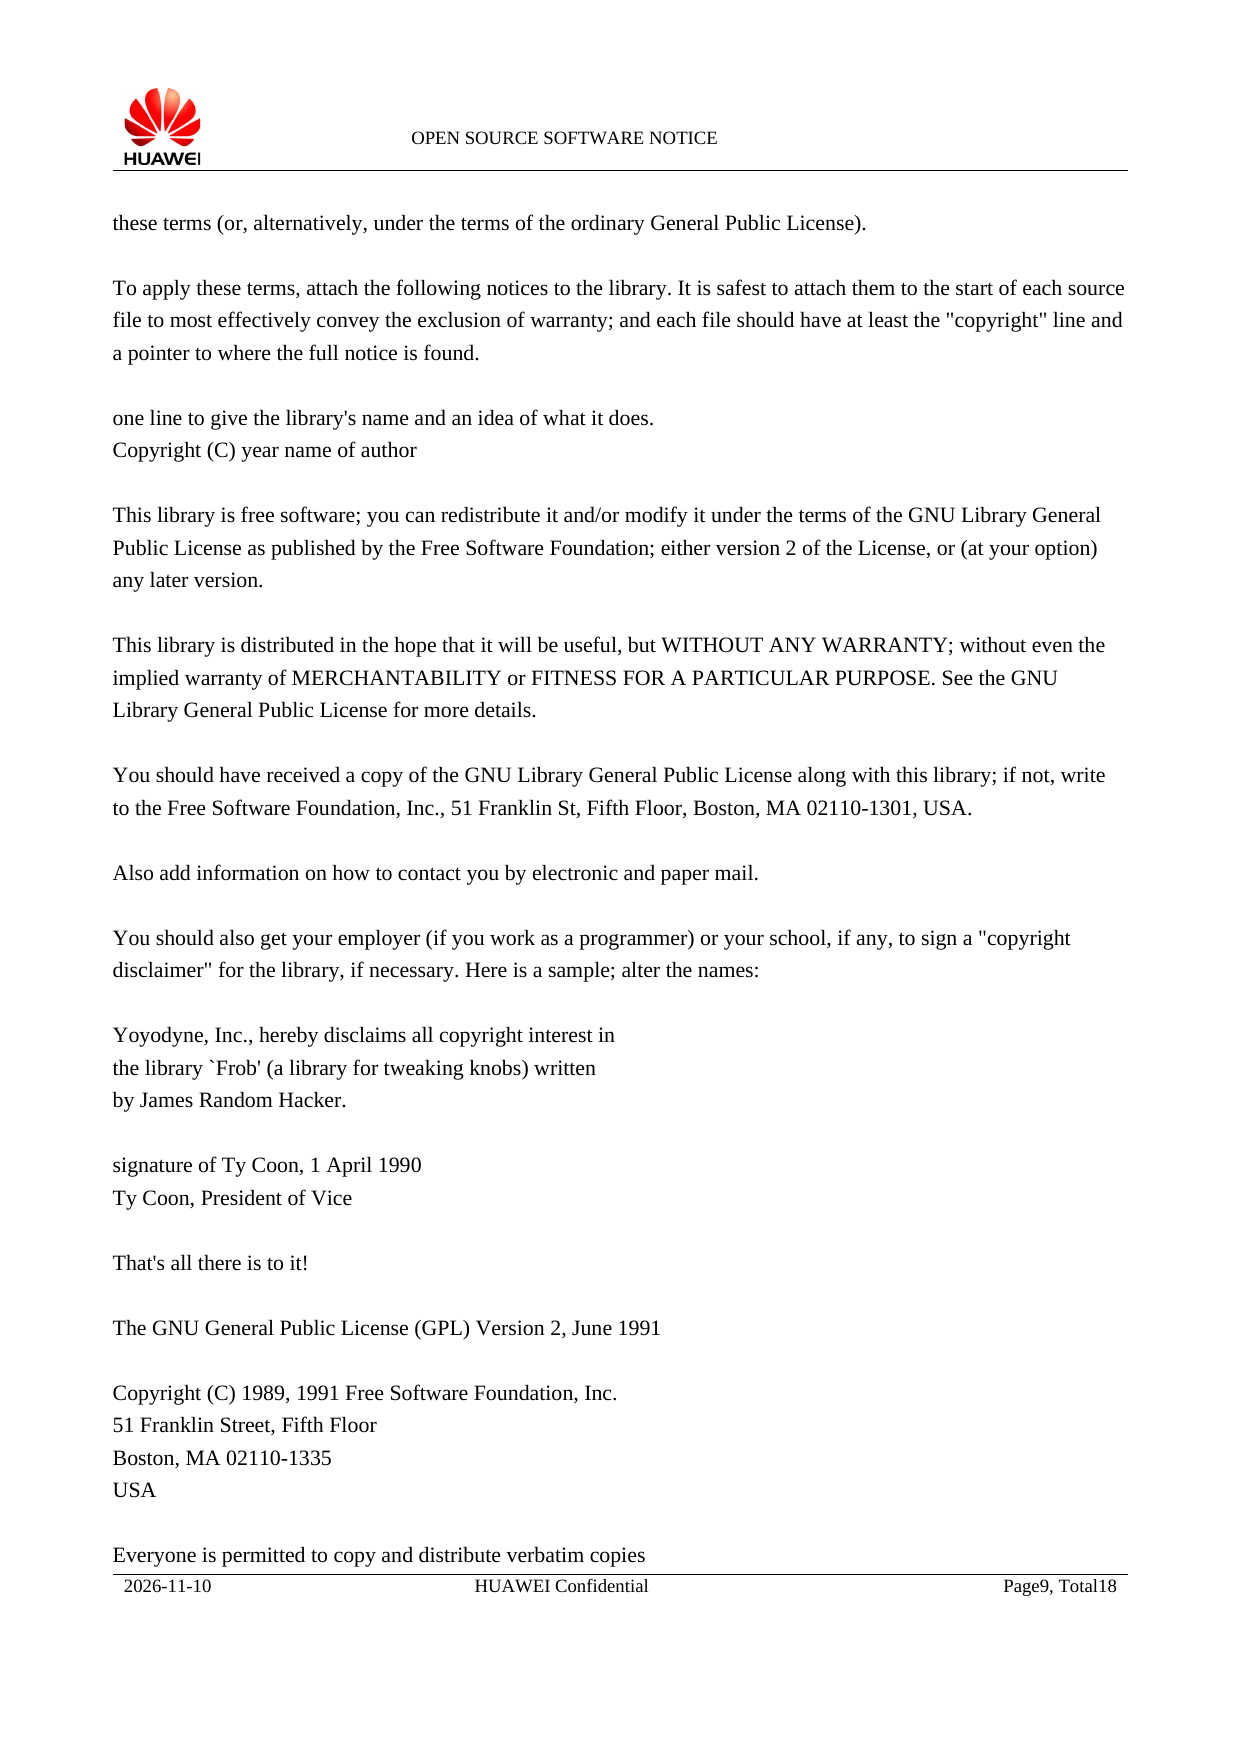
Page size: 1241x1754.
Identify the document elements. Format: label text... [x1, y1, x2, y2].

picture [124, 88, 201, 165]
